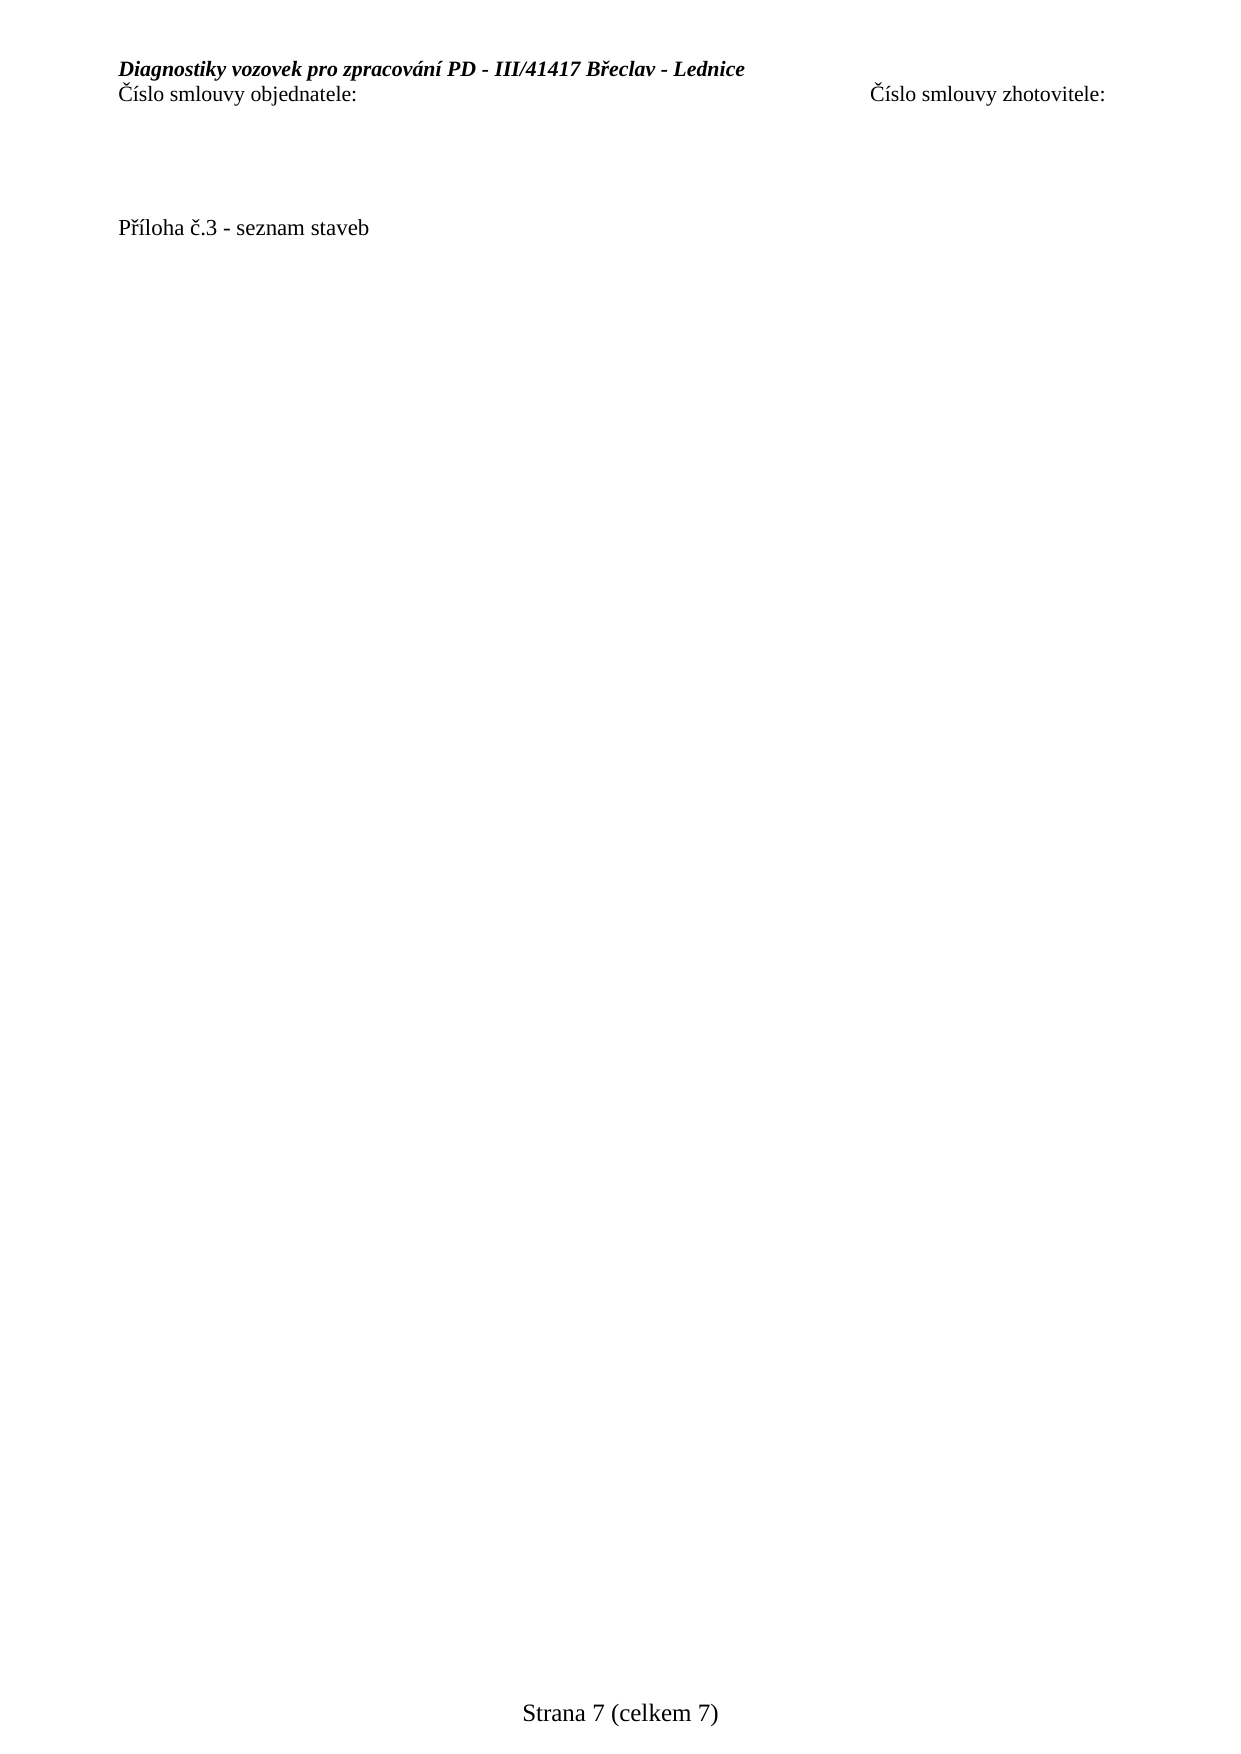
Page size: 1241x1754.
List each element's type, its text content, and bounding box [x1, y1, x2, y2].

text Příloha č.3 - seznam staveb [118, 214, 1122, 241]
